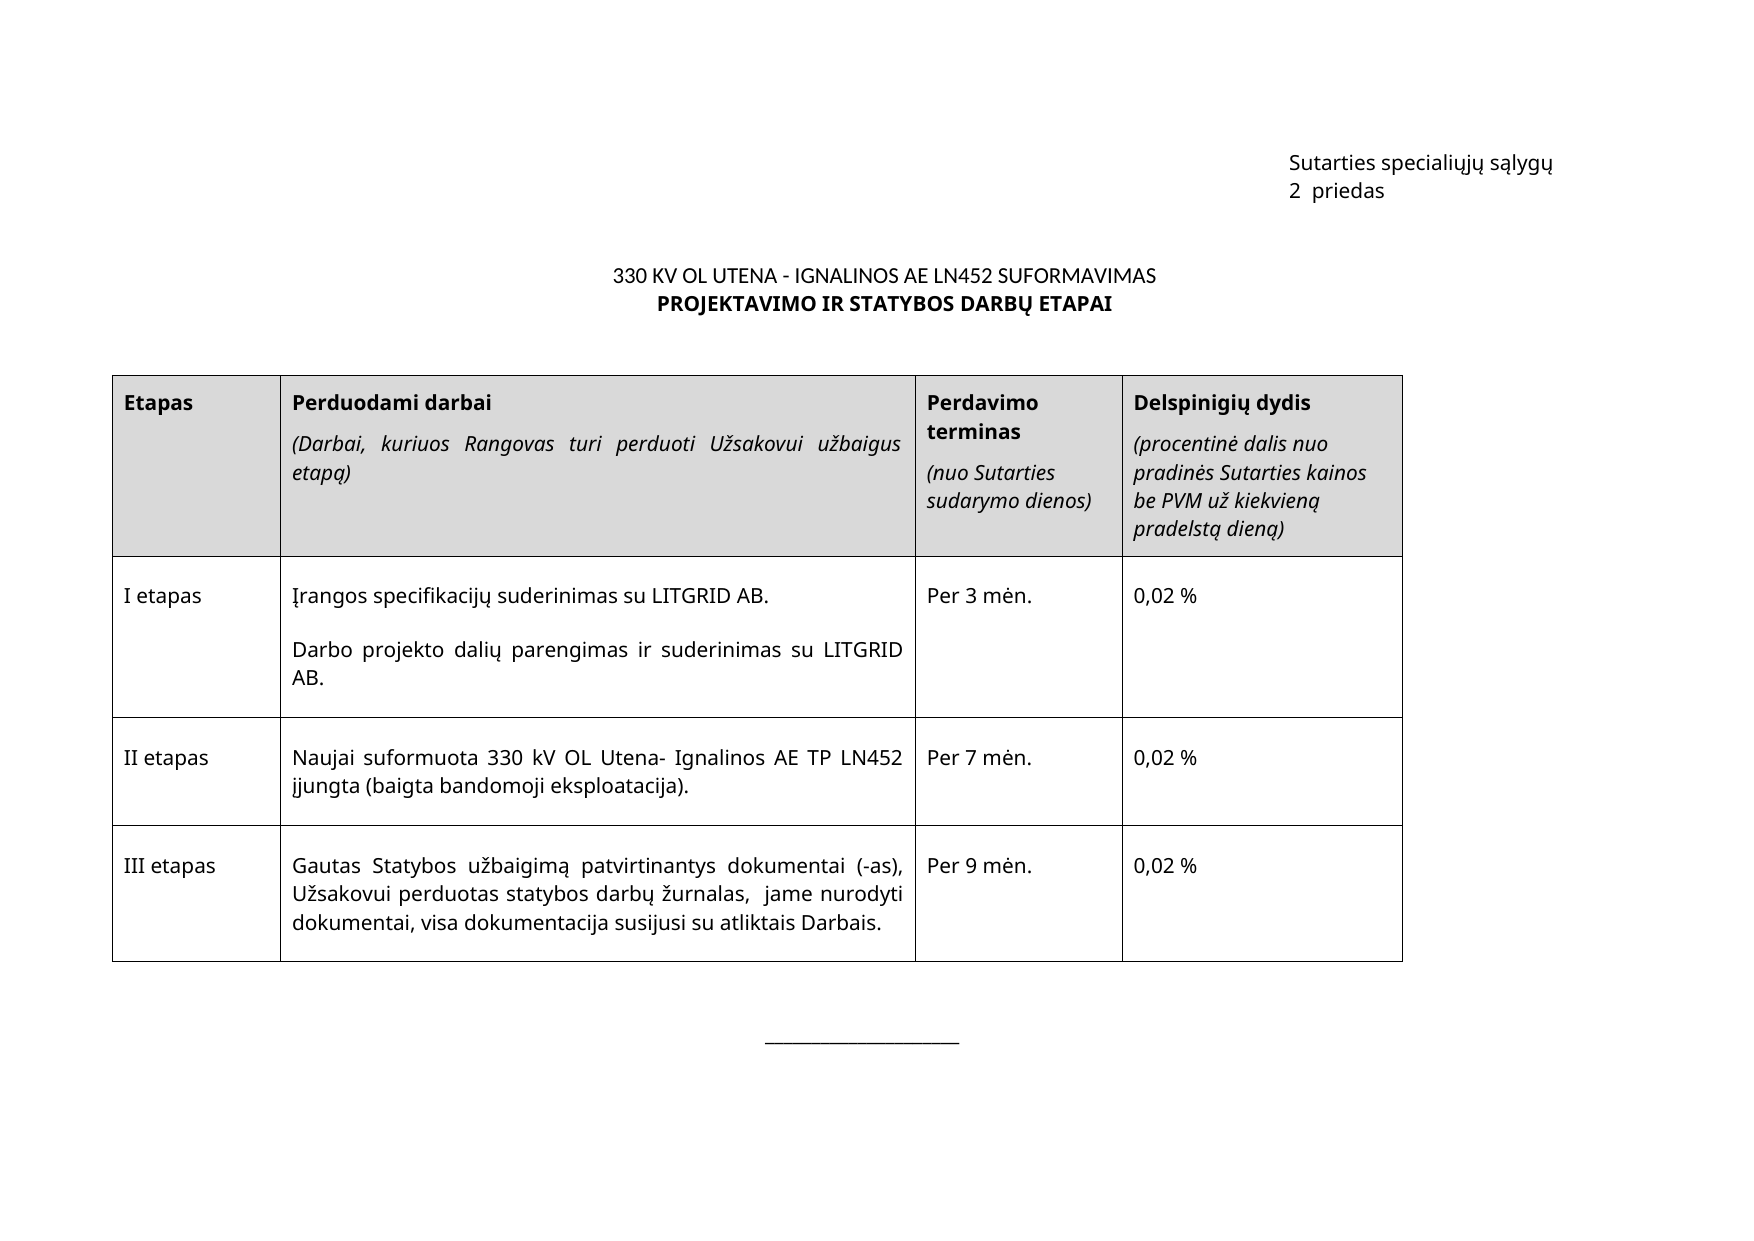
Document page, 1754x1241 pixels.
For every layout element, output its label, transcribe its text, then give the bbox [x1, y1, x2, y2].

table_cell Per 7 mėn. [916, 718, 1122, 825]
text 2 priedas [1289, 176, 1651, 204]
table_cell I etapas [113, 557, 280, 717]
table_cell Per 3 mėn. [916, 557, 1122, 717]
table_cell III etapas [113, 826, 280, 961]
table_cell 0,02 % [1123, 718, 1402, 825]
table_cell Gautas Statybos užbaigimą patvirtinantys dokumentai (-as), Užsakovui perduotas statybos darbų žurnalas, jame nurodyti dokumentai, visa dokumentacija susijusi su atliktais Darbais. [281, 826, 915, 961]
table_cell 0,02 % [1123, 826, 1402, 961]
table_header Perduodami darbai (Darbai, kuriuos Rangovas turi perduoti Užsakovui užbaigus etapą) [281, 376, 915, 556]
text _____________________ [74, 1019, 1651, 1047]
table_cell II etapas [113, 718, 280, 825]
table_cell 0,02 % [1123, 557, 1402, 717]
table_header Perdavimo terminas (nuo Sutarties sudarymo dienos) [916, 376, 1122, 556]
table_cell Naujai suformuota 330 kV OL Utena- Ignalinos AE TP LN452 įjungta (baigta bandomoji eksploatacija). [281, 718, 915, 825]
table_header Etapas [113, 376, 280, 556]
table_cell Per 9 mėn. [916, 826, 1122, 961]
text Sutarties specialiųjų sąlygų [1289, 148, 1651, 176]
table_cell Įrangos specifikacijų suderinimas su LITGRID AB. Darbo projekto dalių parengimas ir suderinimas su LITGRID AB. [281, 557, 915, 717]
table_header Delspinigių dydis (procentinė dalis nuo pradinės Sutarties kainos be PVM už kiekvieną pradelstą dieną) [1123, 376, 1402, 556]
text PROJEKTAVIMO IR STATYBOS DARBŲ ETAPAI [118, 289, 1651, 318]
